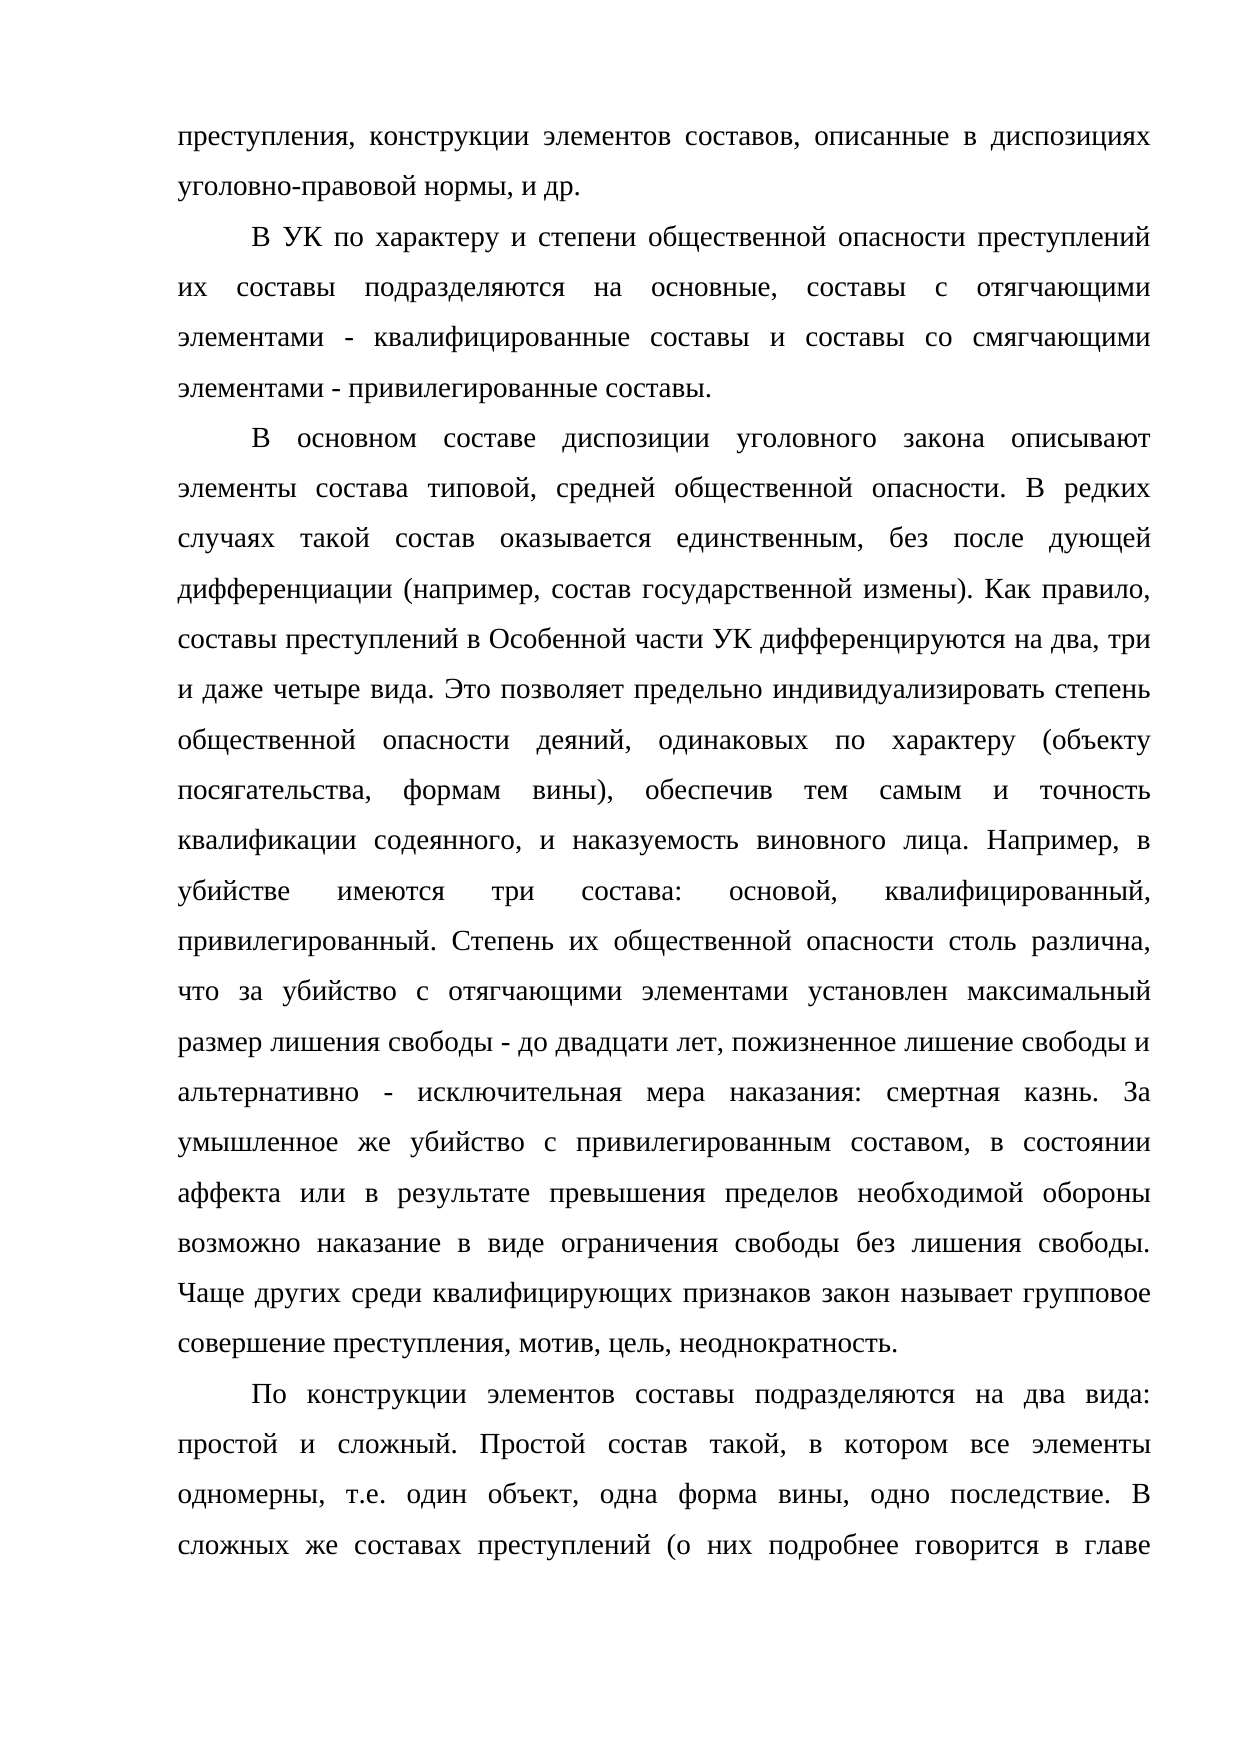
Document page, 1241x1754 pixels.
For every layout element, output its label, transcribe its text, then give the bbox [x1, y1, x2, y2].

text В основном составе диспозиции уголовного закона описывают элементы состава типовой, средней общественной опасности. В редких случаях такой состав оказывается единственным, без после дующей дифференциации (например, состав государственной измены). Как правило, составы преступлений в Особенной части УК дифференцируются на два, три и даже четыре вида. Это позволяет предельно индивидуализировать степень общественной опасности деяний, одинаковых по характеру (объекту посягательства, формам вины), обеспечив тем самым и точность квалификации содеянного, и наказуемость виновного лица. Например, в убийстве имеются три состава: основой, квалифицированный, привилегированный. Степень их общественной опасности столь различна, что за убийство с отягчающими элементами установлен максимальный размер лишения свободы - до двадцати лет, пожизненное лишение свободы и альтернативно - исключительная мера наказания: смертная казнь. За умышленное же убийство с привилегированным составом, в состоянии аффекта или в результате превышения пределов необходимой обороны возможно наказание в виде ограничения свободы без лишения свободы. Чаще других среди квалифицирующих признаков закон называет групповое совершение преступления, мотив, цель, неоднократность. [177, 420, 1152, 1359]
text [177, 1376, 1152, 1560]
text В УК по характеру и степени общественной опасности преступлений их составы подразделяются на основные, составы с отягчающими элементами - квалифицированные составы и составы со смягчающими элементами - привилегированные составы. [177, 219, 1152, 403]
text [177, 118, 1152, 202]
